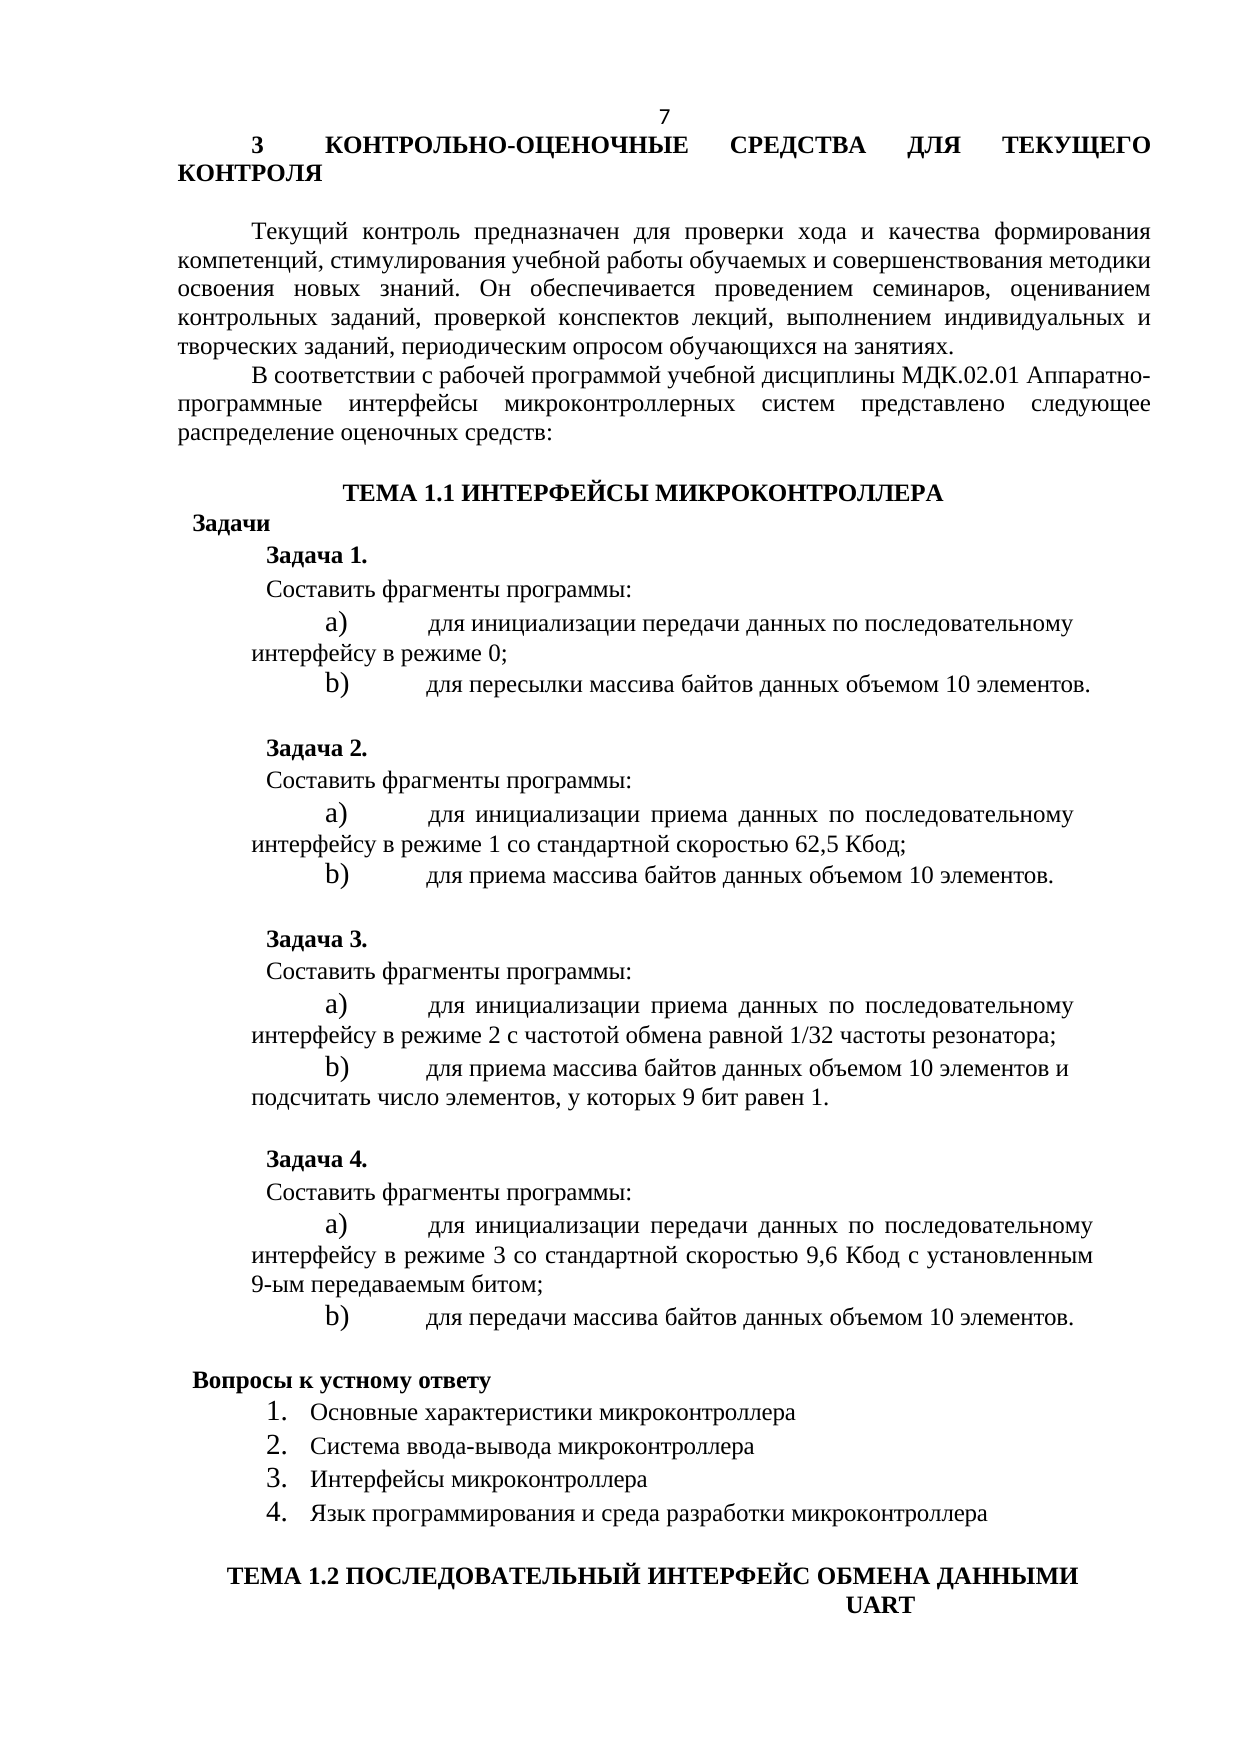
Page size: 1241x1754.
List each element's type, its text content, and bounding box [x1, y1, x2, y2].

subtitle ТЕМА 1.2 ПОСЛЕДОВАТЕЛЬНЫЙ ИНТЕРФЕЙС ОБМЕНА ДАННЫМИ UART [197, 1561, 1108, 1619]
list для приема массива байтов данных объемом 10 элементов. [325, 857, 1152, 891]
list для инициализации передачи данных по последовательному интерфейсу в режиме 3 со стандартной скоростью 9,6 Кбод с установленным 9-ым передаваемым битом; [251, 1207, 1094, 1298]
list для инициализации приема данных по последовательному интерфейсу в режиме 1 со стандартной скоростью 62,5 Кбод; [251, 795, 1094, 857]
list КОНТРОЛЬНО-ОЦЕНОЧНЫЕ СРЕДСТВА ДЛЯ ТЕКУЩЕГО КОНТРОЛЯ [177, 130, 1152, 187]
text Составить фрагменты программы: [266, 762, 1152, 795]
list для инициализации приема данных по последовательному интерфейсу в режиме 2 с частотой обмена равной 1/32 частоты резонатора; [251, 986, 1094, 1048]
subtitle Задача 2. [266, 733, 1152, 762]
subtitle Вопросы к устному ответу [192, 1365, 1152, 1394]
subtitle Задачи [192, 508, 1152, 537]
list для пересылки массива байтов данных объемом 10 элементов. [325, 666, 1152, 699]
list для передачи массива байтов данных объемом 10 элементов. [325, 1298, 1152, 1331]
text Составить фрагменты программы: [266, 953, 1152, 986]
list для инициализации передачи данных по последовательному интерфейсу в режиме 0; [251, 604, 1094, 666]
text Текущий контроль предназначен для проверки хода и качества формирования компетенций, стимулирования учебной работы обучаемых и совершенствования методики освоения новых знаний. Он обеспечивается проведением семинаров, оцениванием контрольных заданий, проверкой конспектов лекций, выполнением индивидуальных и творческих заданий, периодическим опросом обучающихся на занятиях. [177, 216, 1152, 360]
subtitle Задача 4. [266, 1144, 1152, 1173]
subtitle ТЕМА 1.1 ИНТЕРФЕЙСЫ МИКРОКОНТРОЛЛЕРА [178, 475, 1108, 508]
list для приема массива байтов данных объемом 10 элементов и подсчитать число элементов, у которых 9 бит равен 1. [251, 1049, 1094, 1111]
list Язык программирования и среда разработки микроконтроллера [266, 1494, 1152, 1528]
text Задача 1. [266, 537, 1152, 571]
text В соответствии с рабочей программой учебной дисциплины МДК.02.01 Аппаратно-программные интерфейсы микроконтроллерных систем представлено следующее распределение оценочных средств: [177, 360, 1152, 446]
subtitle Задача 3. [266, 924, 1152, 953]
text Составить фрагменты программы: [266, 571, 1152, 604]
text Составить фрагменты программы: [266, 1173, 1152, 1207]
list Система ввода-вывода микроконтроллера [266, 1427, 1152, 1461]
list Основные характеристики микроконтроллера [266, 1394, 1152, 1427]
list Интерфейсы микроконтроллера [266, 1461, 1152, 1494]
